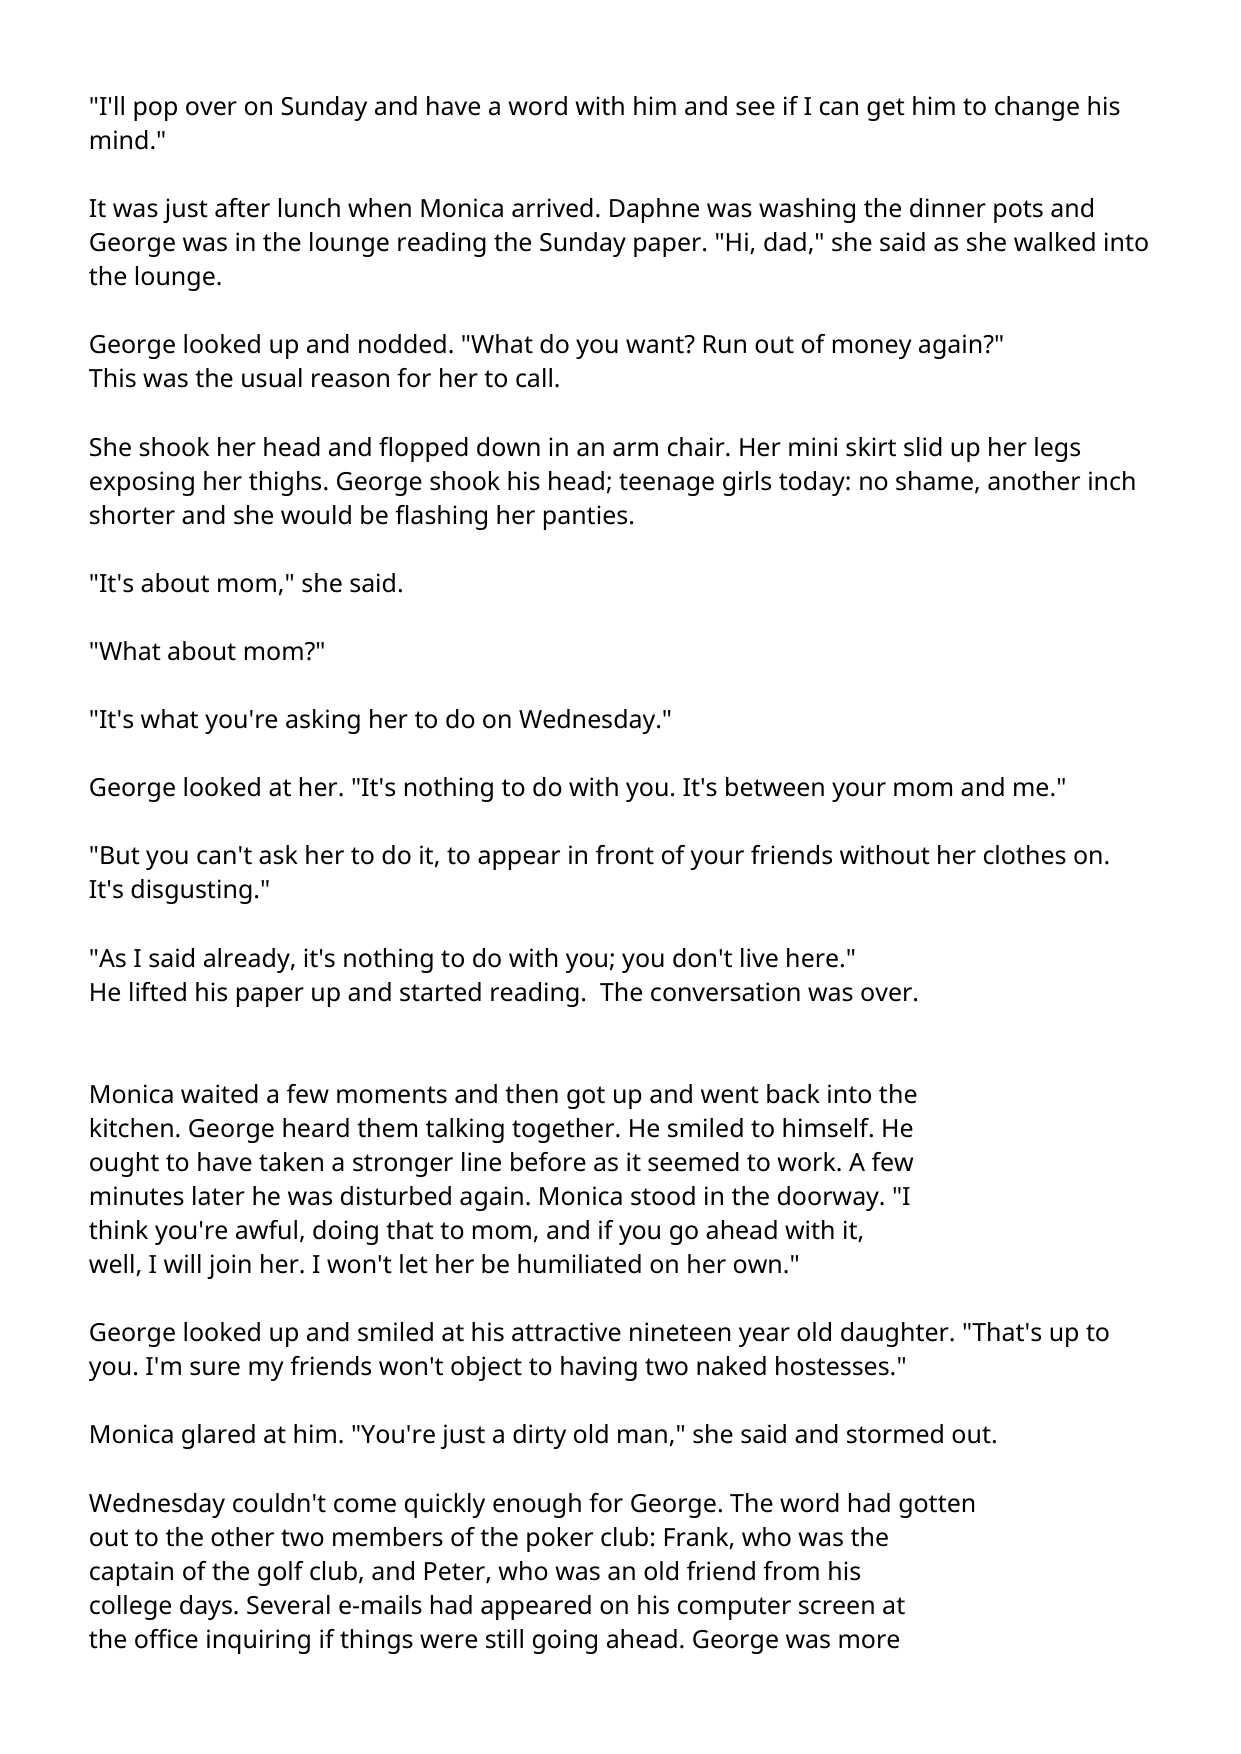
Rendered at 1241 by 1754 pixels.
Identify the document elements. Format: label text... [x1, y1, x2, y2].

text It was just after lunch when Monica arrived. Daphne was washing the dinner pots and George was in the lounge reading the Sunday paper. "Hi, dad," she said as she walked into the lounge. [89, 191, 1152, 293]
text Monica waited a few moments and then got up and went back into the [89, 1076, 1152, 1111]
text "I'll pop over on Sunday and have a word with him and see if I can get him to change his mind." [89, 89, 1152, 157]
text George looked up and smiled at his attractive nineteen year old daughter. "That's up to you. I'm sure my friends won't object to having two naked hostesses." [89, 1315, 1152, 1383]
text kitchen. George heard them talking together. He smiled to himself. He [89, 1111, 1152, 1144]
text She shook her head and flopped down in an arm chair. Her mini skirt slid up her legs exposing her thighs. George shook his head; teenage girls today: no shame, another inch shorter and she would be flashing her panties. [89, 429, 1152, 531]
text "It's what you're asking her to do on Wednesday." [89, 702, 1152, 736]
text well, I will join her. I won't let her be humiliated on her own." [89, 1247, 1152, 1281]
text "As I said already, it's nothing to do with you; you don't live here." [89, 940, 1152, 974]
text the office inquiring if things were still going ahead. George was more [89, 1621, 1152, 1656]
text out to the other two members of the poker club: Frank, who was the [89, 1519, 1152, 1553]
text captain of the golf club, and Peter, who was an old friend from his [89, 1553, 1152, 1587]
text George looked at her. "It's nothing to do with you. It's between your mom and me." [89, 770, 1152, 804]
text George looked up and nodded. "What do you want? Run out of money again?" [89, 327, 1152, 361]
text "What about mom?" [89, 634, 1152, 668]
text ought to have taken a stronger line before as it seemed to work. A few [89, 1144, 1152, 1179]
text Wednesday couldn't come quickly enough for George. The word had gotten [89, 1485, 1152, 1519]
text This was the usual reason for her to call. [89, 361, 1152, 395]
text "It's about mom," she said. [89, 566, 1152, 599]
text He lifted his paper up and started reading. The conversation was over. [89, 974, 1152, 1008]
text Monica glared at him. "You're just a dirty old man," she said and stormed out. [89, 1417, 1152, 1451]
text college days. Several e-mails had appeared on his computer screen at [89, 1587, 1152, 1621]
text "But you can't ask her to do it, to appear in front of your friends without her clothes on. It's disgusting." [89, 838, 1152, 906]
text think you're awful, doing that to mom, and if you go ahead with it, [89, 1213, 1152, 1247]
text minutes later he was disturbed again. Monica stood in the doorway. "I [89, 1179, 1152, 1213]
